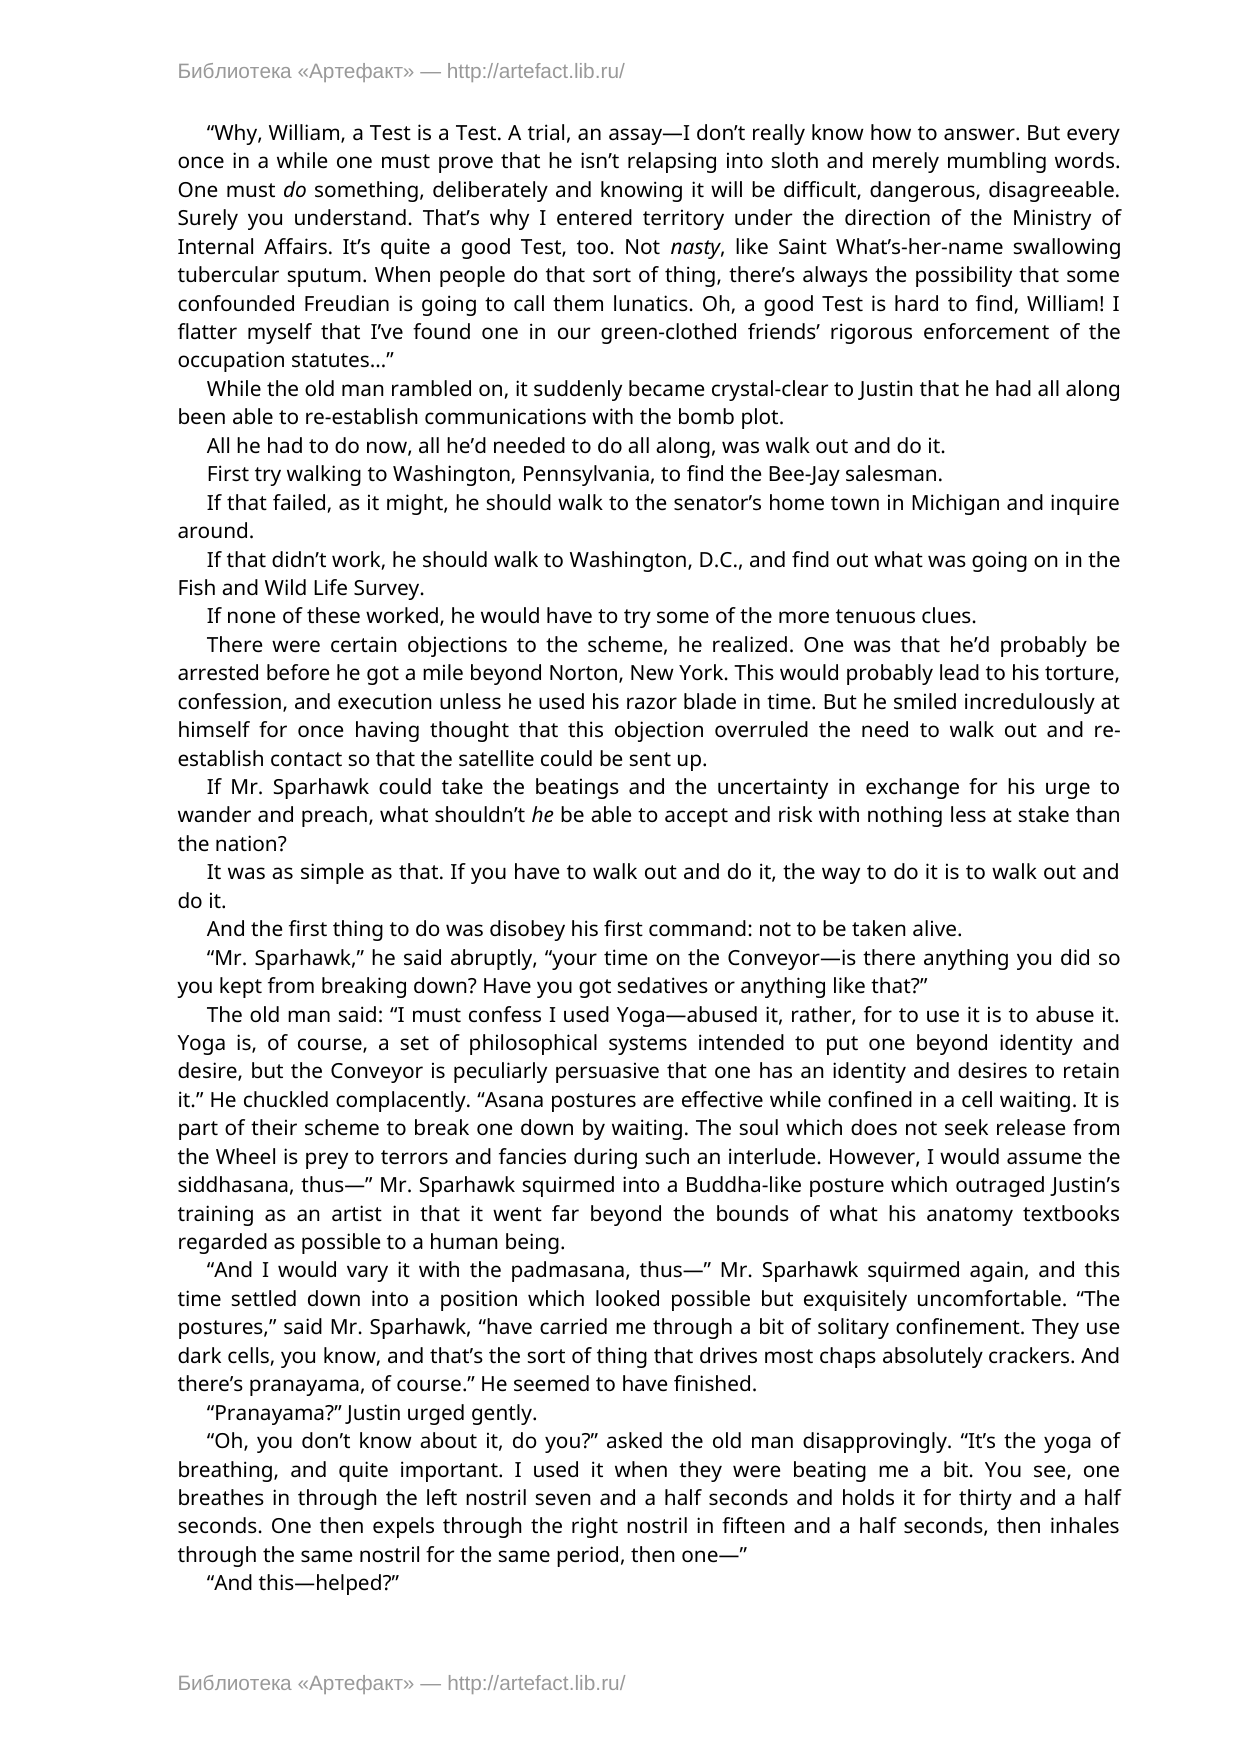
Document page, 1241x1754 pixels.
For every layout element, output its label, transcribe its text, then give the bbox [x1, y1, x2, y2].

text “Oh, you don’t know about it, do you?” asked the old man disapprovingly. “It’s the yoga of breathing, and quite important. I used it when they were beating me a bit. You see, one breathes in through the left nostril seven and a half seconds and holds it for thirty and a half seconds. One then expels through the right nostril in fifteen and a half seconds, then inhales through the same nostril for the same period, then one—” [177, 1426, 1122, 1568]
text “Why, William, a Test is a Test. A trial, an assay—I don’t really know how to answer. But every once in a while one must prove that he isn’t relapsing into sloth and merely mumbling words. One must do something, deliberately and knowing it will be difficult, dangerous, disagreeable. Surely you understand. That’s why I entered territory under the direction of the Ministry of Internal Affairs. It’s quite a good Test, too. Not nasty, like Saint What’s-her-name swallowing tubercular sputum. When people do that sort of thing, there’s always the possibility that some confounded Freudian is going to call them lunatics. Oh, a good Test is hard to find, William! I flatter myself that I’ve found one in our green-clothed friends’ rigorous enforcement of the occupation statutes…” [177, 118, 1122, 374]
text If none of these worked, he would have to try some of the more tenuous clues. [177, 602, 1122, 630]
text There were certain objections to the scheme, he realized. One was that he’d probably be arrested before he got a mile beyond Norton, New York. This would probably lead to his torture, confession, and execution unless he used his razor blade in time. But he smiled incredulously at himself for once having thought that this objection overruled the need to walk out and re-establish contact so that the satellite could be sent up. [177, 630, 1122, 772]
text “Mr. Sparhawk,” he said abruptly, “your time on the Conveyor—is there anything you did so you kept from breaking down? Have you got sedatives or anything like that?” [177, 943, 1122, 1000]
text It was as simple as that. If you have to walk out and do it, the way to do it is to walk out and do it. [177, 857, 1122, 914]
text If Mr. Sparhawk could take the beatings and the uncertainty in exchange for his urge to wander and preach, what shouldn’t he be able to accept and risk with nothing less at stake than the nation? [177, 772, 1122, 857]
text All he had to do now, all he’d needed to do all along, was walk out and do it. [177, 431, 1122, 459]
text “Pranayama?” Justin urged gently. [177, 1398, 1122, 1426]
text If that didn’t work, he should walk to Washington, D.C., and find out what was going on in the Fish and Wild Life Survey. [177, 545, 1122, 602]
text The old man said: “I must confess I used Yoga—abused it, rather, for to use it is to abuse it. Yoga is, of course, a set of philosophical systems intended to put one beyond identity and desire, but the Conveyor is peculiarly persuasive that one has an identity and desires to retain it.” He chuckled complacently. “Asana postures are effective while confined in a cell waiting. It is part of their scheme to break one down by waiting. The soul which does not seek release from the Wheel is prey to terrors and fancies during such an interlude. However, I would assume the siddhasana, thus—” Mr. Sparhawk squirmed into a Buddha-like posture which outraged Justin’s training as an artist in that it went far beyond the bounds of what his anatomy textbooks regarded as possible to a human being. [177, 1000, 1122, 1256]
text And the first thing to do was disobey his first command: not to be taken alive. [177, 914, 1122, 943]
text First try walking to Washington, Pennsylvania, to find the Bee-Jay salesman. [177, 459, 1122, 488]
text If that failed, as it might, he should walk to the senator’s home town in Michigan and inquire around. [177, 488, 1122, 545]
text “And I would vary it with the padmasana, thus—” Mr. Sparhawk squirmed again, and this time settled down into a position which looked possible but exquisitely uncomfortable. “The postures,” said Mr. Sparhawk, “have carried me through a bit of solitary confinement. They use dark cells, you know, and that’s the sort of thing that drives most chaps absolutely crackers. And there’s pranayama, of course.” He seemed to have finished. [177, 1256, 1122, 1398]
text “And this—helped?” [177, 1568, 1122, 1597]
text While the old man rambled on, it suddenly became crystal-clear to Justin that he had all along been able to re-establish communications with the bomb plot. [177, 374, 1122, 431]
